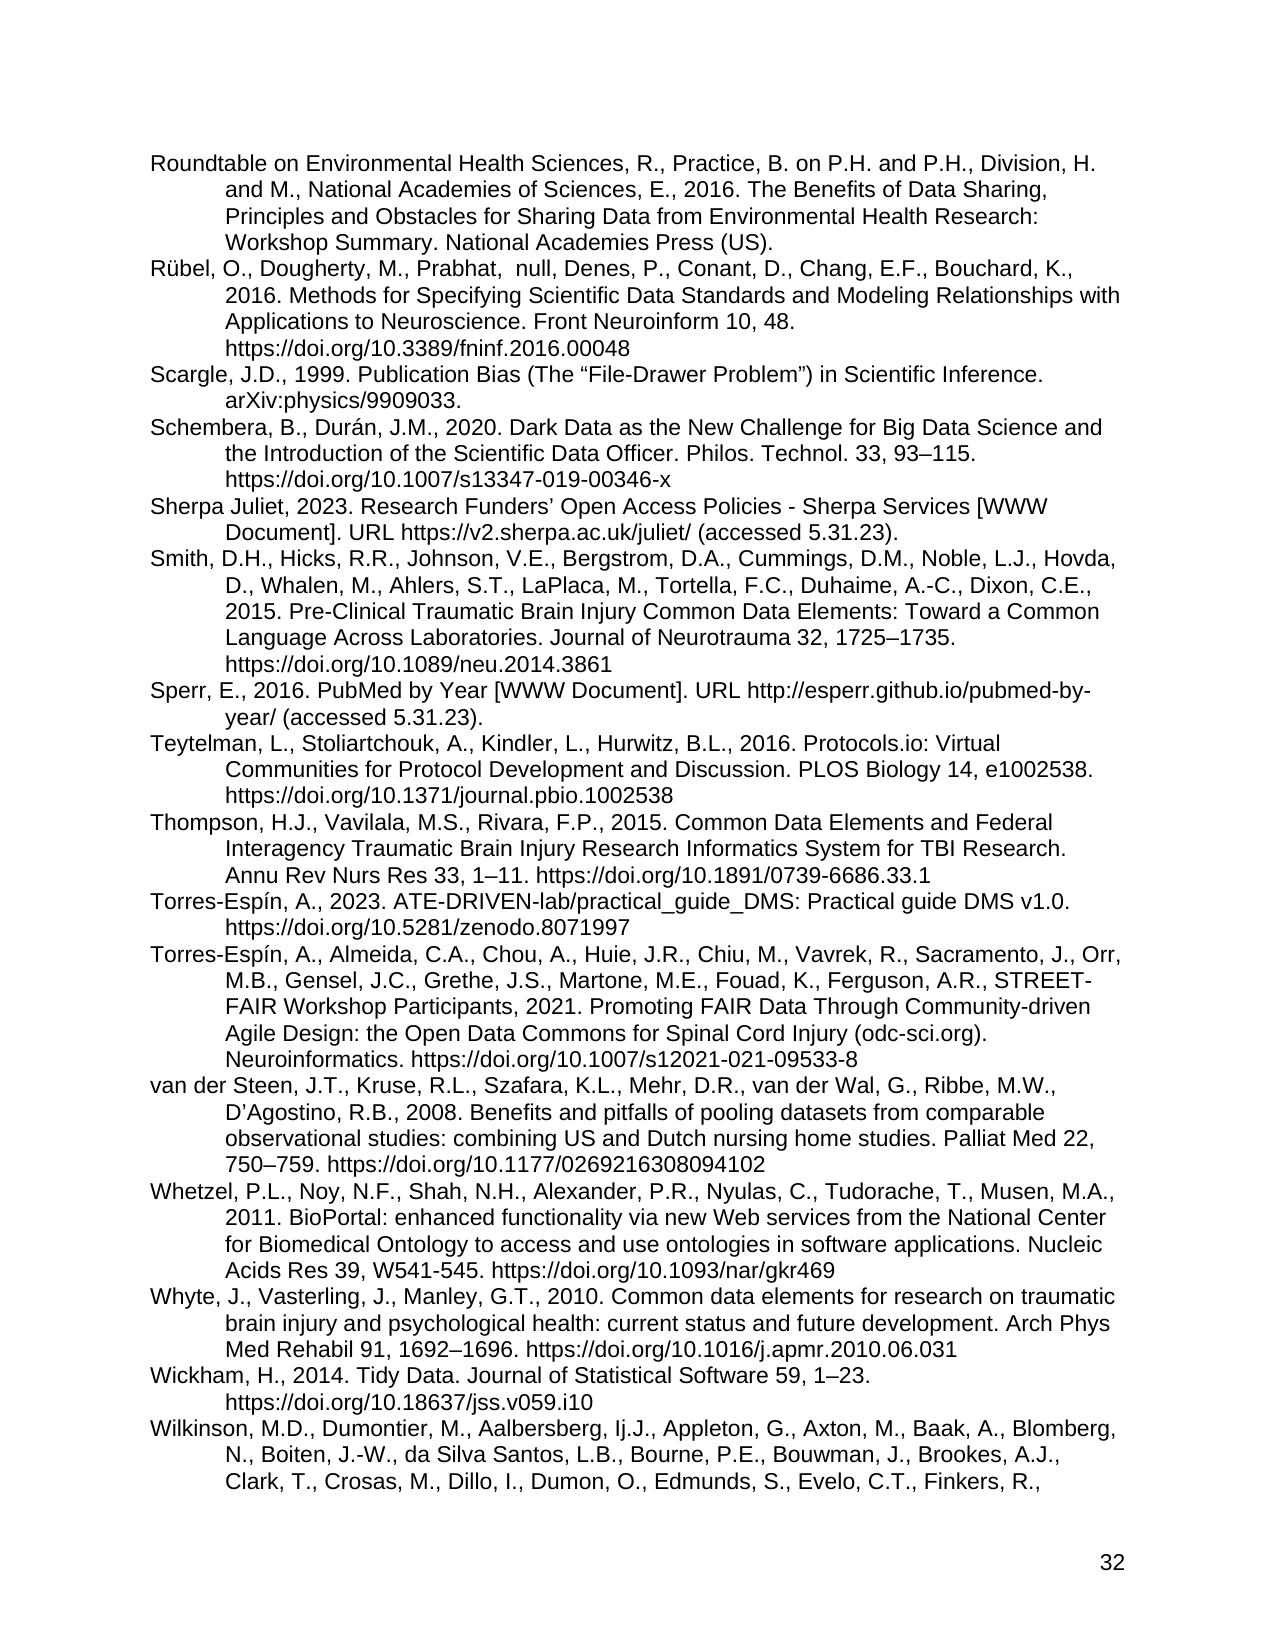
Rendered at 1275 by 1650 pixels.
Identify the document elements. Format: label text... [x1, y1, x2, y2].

text Thompson, H.J., Vavilala, M.S., Rivara, F.P., 2015. Common Data Elements and Federal Interagency Traumatic Brain Injury Research Informatics System for TBI Research. Annu Rev Nurs Res 33, 1–11. https://doi.org/10.1891/0739-6686.33.1 [150, 809, 1125, 888]
text Teytelman, L., Stoliartchouk, A., Kindler, L., Hurwitz, B.L., 2016. Protocols.io: Virtual Communities for Protocol Development and Discussion. PLOS Biology 14, e1002538. https://doi.org/10.1371/journal.pbio.1002538 [150, 730, 1125, 809]
text Sperr, E., 2016. PubMed by Year [WWW Document]. URL http://esperr.github.io/pubmed-by-year/ (accessed 5.31.23). [150, 677, 1125, 730]
text Scargle, J.D., 1999. Publication Bias (The “File-Drawer Problem”) in Scientific Inference. arXiv:physics/9909033. [150, 361, 1125, 413]
text Wickham, H., 2014. Tidy Data. Journal of Statistical Software 59, 1–23. https://doi.org/10.18637/jss.v059.i10 [150, 1362, 1125, 1415]
text Schembera, B., Durán, J.M., 2020. Dark Data as the New Challenge for Big Data Science and the Introduction of the Scientific Data Officer. Philos. Technol. 33, 93–115. https://doi.org/10.1007/s13347-019-00346-x [150, 413, 1125, 493]
text Torres-Espín, A., 2023. ATE-DRIVEN-lab/practical_guide_DMS: Practical guide DMS v1.0. https://doi.org/10.5281/zenodo.8071997 [150, 888, 1125, 941]
text Whyte, J., Vasterling, J., Manley, G.T., 2010. Common data elements for research on traumatic brain injury and psychological health: current status and future development. Arch Phys Med Rehabil 91, 1692–1696. https://doi.org/10.1016/j.apmr.2010.06.031 [150, 1283, 1125, 1362]
text Torres-Espín, A., Almeida, C.A., Chou, A., Huie, J.R., Chiu, M., Vavrek, R., Sacramento, J., Orr, M.B., Gensel, J.C., Grethe, J.S., Martone, M.E., Fouad, K., Ferguson, A.R., STREET-FAIR Workshop Participants, 2021. Promoting FAIR Data Through Community-driven Agile Design: the Open Data Commons for Spinal Cord Injury (odc-sci.org). Neuroinformatics. https://doi.org/10.1007/s12021-021-09533-8 [150, 941, 1125, 1072]
text Roundtable on Environmental Health Sciences, R., Practice, B. on P.H. and P.H., Division, H. and M., National Academies of Sciences, E., 2016. The Benefits of Data Sharing, Principles and Obstacles for Sharing Data from Environmental Health Research: Workshop Summary. National Academies Press (US). [150, 150, 1125, 255]
text Whetzel, P.L., Noy, N.F., Shah, N.H., Alexander, P.R., Nyulas, C., Tudorache, T., Musen, M.A., 2011. BioPortal: enhanced functionality via new Web services from the National Center for Biomedical Ontology to access and use ontologies in software applications. Nucleic Acids Res 39, W541-545. https://doi.org/10.1093/nar/gkr469 [150, 1178, 1125, 1283]
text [150, 1415, 1125, 1494]
text Smith, D.H., Hicks, R.R., Johnson, V.E., Bergstrom, D.A., Cummings, D.M., Noble, L.J., Hovda, D., Whalen, M., Ahlers, S.T., LaPlaca, M., Tortella, F.C., Duhaime, A.-C., Dixon, C.E., 2015. Pre-Clinical Traumatic Brain Injury Common Data Elements: Toward a Common Language Across Laboratories. Journal of Neurotrauma 32, 1725–1735. https://doi.org/10.1089/neu.2014.3861 [150, 545, 1125, 677]
text Sherpa Juliet, 2023. Research Funders’ Open Access Policies - Sherpa Services [WWW Document]. URL https://v2.sherpa.ac.uk/juliet/ (accessed 5.31.23). [150, 493, 1125, 545]
text van der Steen, J.T., Kruse, R.L., Szafara, K.L., Mehr, D.R., van der Wal, G., Ribbe, M.W., D’Agostino, R.B., 2008. Benefits and pitfalls of pooling datasets from comparable observational studies: combining US and Dutch nursing home studies. Palliat Med 22, 750–759. https://doi.org/10.1177/0269216308094102 [150, 1072, 1125, 1178]
text Rübel, O., Dougherty, M., Prabhat, null, Denes, P., Conant, D., Chang, E.F., Bouchard, K., 2016. Methods for Specifying Scientific Data Standards and Modeling Relationships with Applications to Neuroscience. Front Neuroinform 10, 48. https://doi.org/10.3389/fninf.2016.00048 [150, 255, 1125, 361]
